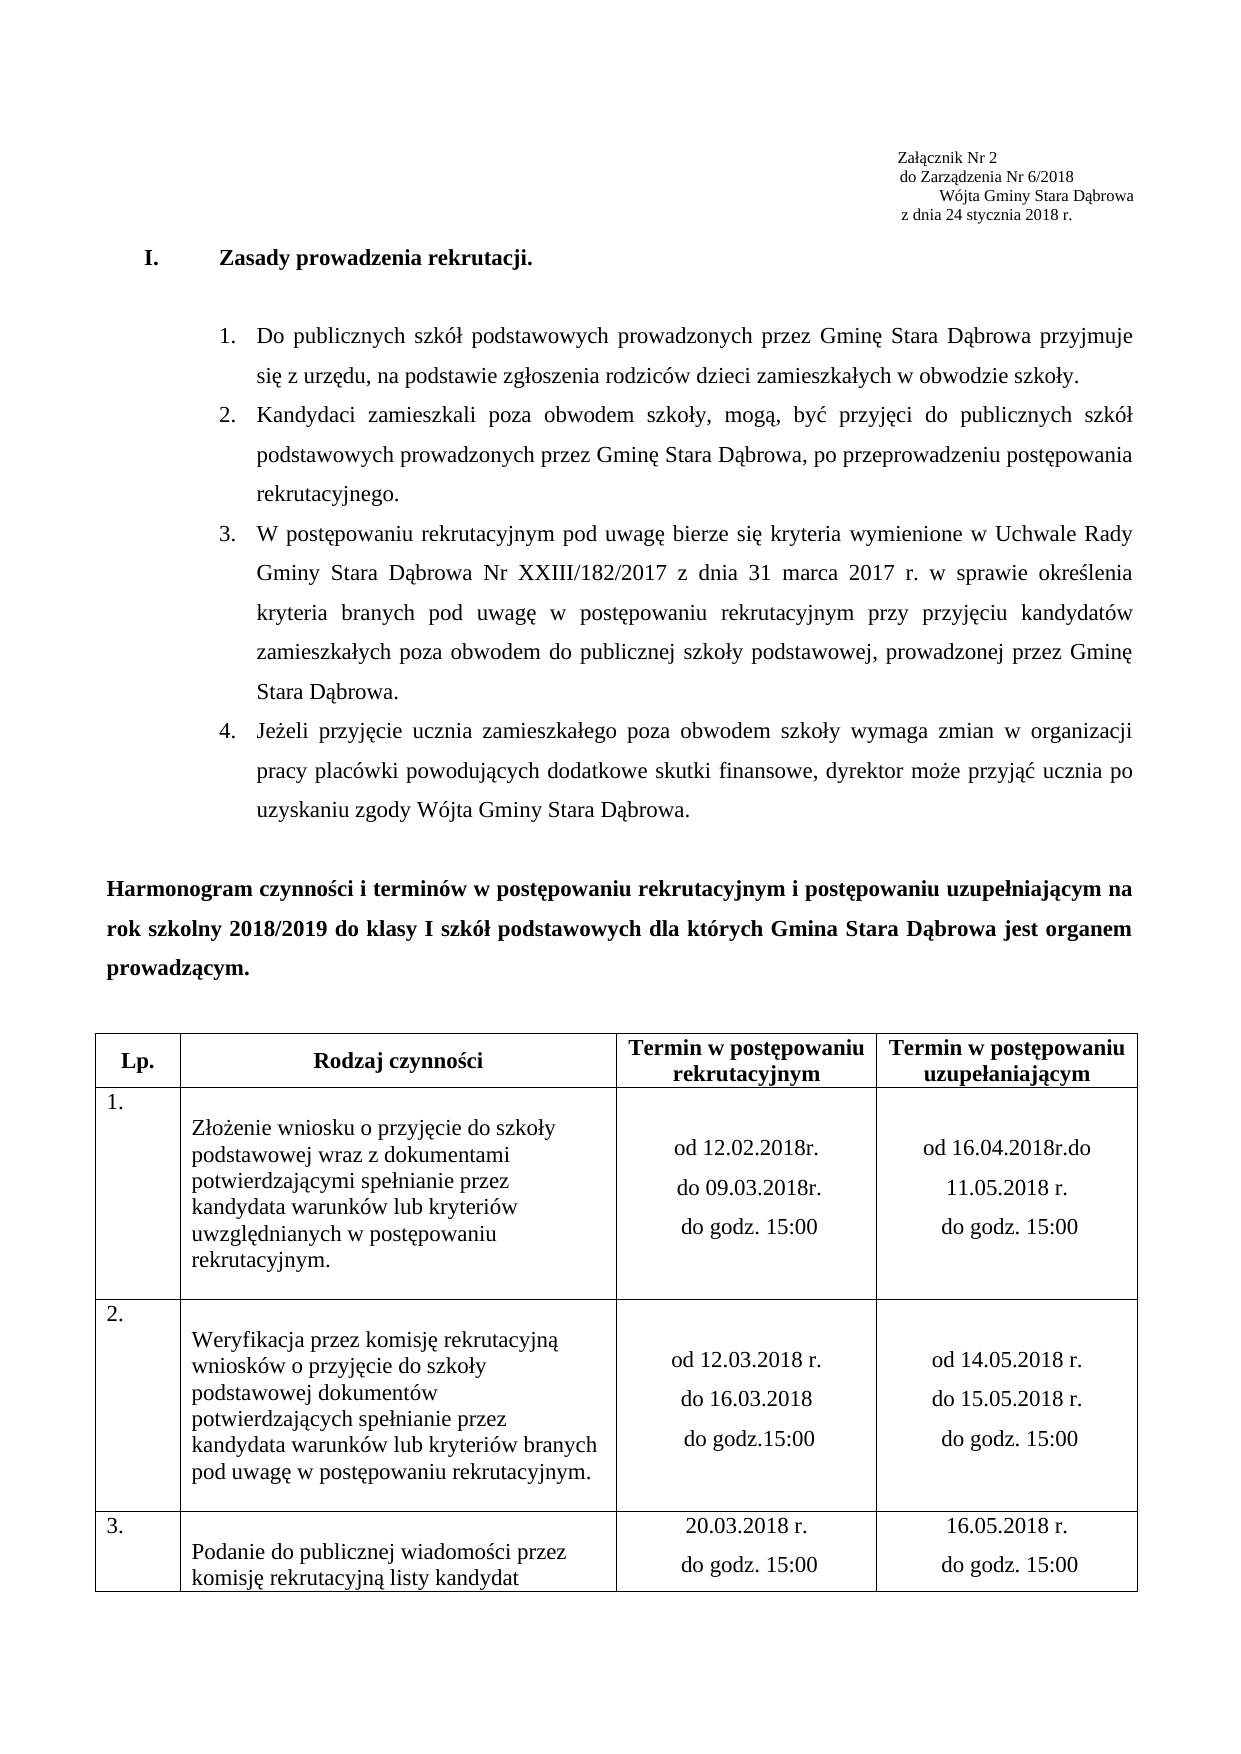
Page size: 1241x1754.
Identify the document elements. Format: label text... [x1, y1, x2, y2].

text do Zarządzenia Nr 6/2018 [106, 167, 1134, 186]
table_cell 2. [96, 1300, 180, 1511]
table_header Rodzaj czynności [181, 1034, 616, 1087]
list Kandydaci zamieszkali poza obwodem szkoły, mogą, być przyjęci do publicznych szkół podstawowych prowadzonych przez Gminę Stara Dąbrowa, po przeprowadzeniu postępowania rekrutacyjnego. [219, 401, 1134, 507]
table_cell od 16.04.2018r.do 11.05.2018 r. do godz. 15:00 [877, 1088, 1137, 1299]
table_cell Weryfikacja przez komisję rekrutacyjną wniosków o przyjęcie do szkoły podstawowej dokumentów potwierdzających spełnianie przez kandydata warunków lub kryteriów branych pod uwagę w postępowaniu rekrutacyjnym. [181, 1300, 616, 1511]
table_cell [617, 1512, 876, 1591]
table_cell 1. [96, 1088, 180, 1299]
table_cell Złożenie wniosku o przyjęcie do szkoły podstawowej wraz z dokumentami potwierdzającymi spełnianie przez kandydata warunków lub kryteriów uwzględnianych w postępowaniu rekrutacyjnym. [181, 1088, 616, 1299]
list W postępowaniu rekrutacyjnym pod uwagę bierze się kryteria wymienione w Uchwale Rady Gminy Stara Dąbrowa Nr XXIII/182/2017 z dnia 31 marca 2017 r. w sprawie określenia kryteria branych pod uwagę w postępowaniu rekrutacyjnym przy przyjęciu kandydatów zamieszkałych poza obwodem do publicznej szkoły podstawowej, prowadzonej przez Gminę Stara Dąbrowa. [219, 520, 1134, 704]
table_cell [181, 1512, 616, 1591]
table_header Termin w postępowaniu uzupełaniającym [877, 1034, 1137, 1087]
list Jeżeli przyjęcie ucznia zamieszkałego poza obwodem szkoły wymaga zmian w organizacji pracy placówki powodujących dodatkowe skutki finansowe, dyrektor może przyjąć ucznia po uzyskaniu zgody Wójta Gminy Stara Dąbrowa. [219, 717, 1134, 823]
table_cell od 12.03.2018 r. do 16.03.2018 do godz.15:00 [617, 1300, 876, 1511]
text Harmonogram czynności i terminów w postępowaniu rekrutacyjnym i postępowaniu uzupełniającym na rok szkolny 2018/2019 do klasy I szkół podstawowych dla których Gmina Stara Dąbrowa jest organem prowadzącym. [106, 875, 1134, 981]
text Wójta Gminy Stara Dąbrowa [106, 186, 1134, 205]
list Zasady prowadzenia rekrutacji. [144, 243, 1134, 270]
table_header Lp. [96, 1034, 180, 1087]
table_header Termin w postępowaniu rekrutacyjnym [617, 1034, 876, 1087]
table_cell od 14.05.2018 r. do 15.05.2018 r. do godz. 15:00 [877, 1300, 1137, 1511]
table_cell od 12.02.2018r. do 09.03.2018r. do godz. 15:00 [617, 1088, 876, 1299]
list Do publicznych szkół podstawowych prowadzonych przez Gminę Stara Dąbrowa przyjmuje się z urzędu, na podstawie zgłoszenia rodziców dzieci zamieszkałych w obwodzie szkoły. [219, 322, 1134, 388]
text z dnia 24 stycznia 2018 r. [106, 205, 1134, 224]
text Załącznik Nr 2 [106, 148, 1134, 167]
table_cell 3. [96, 1512, 180, 1591]
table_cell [877, 1512, 1137, 1591]
